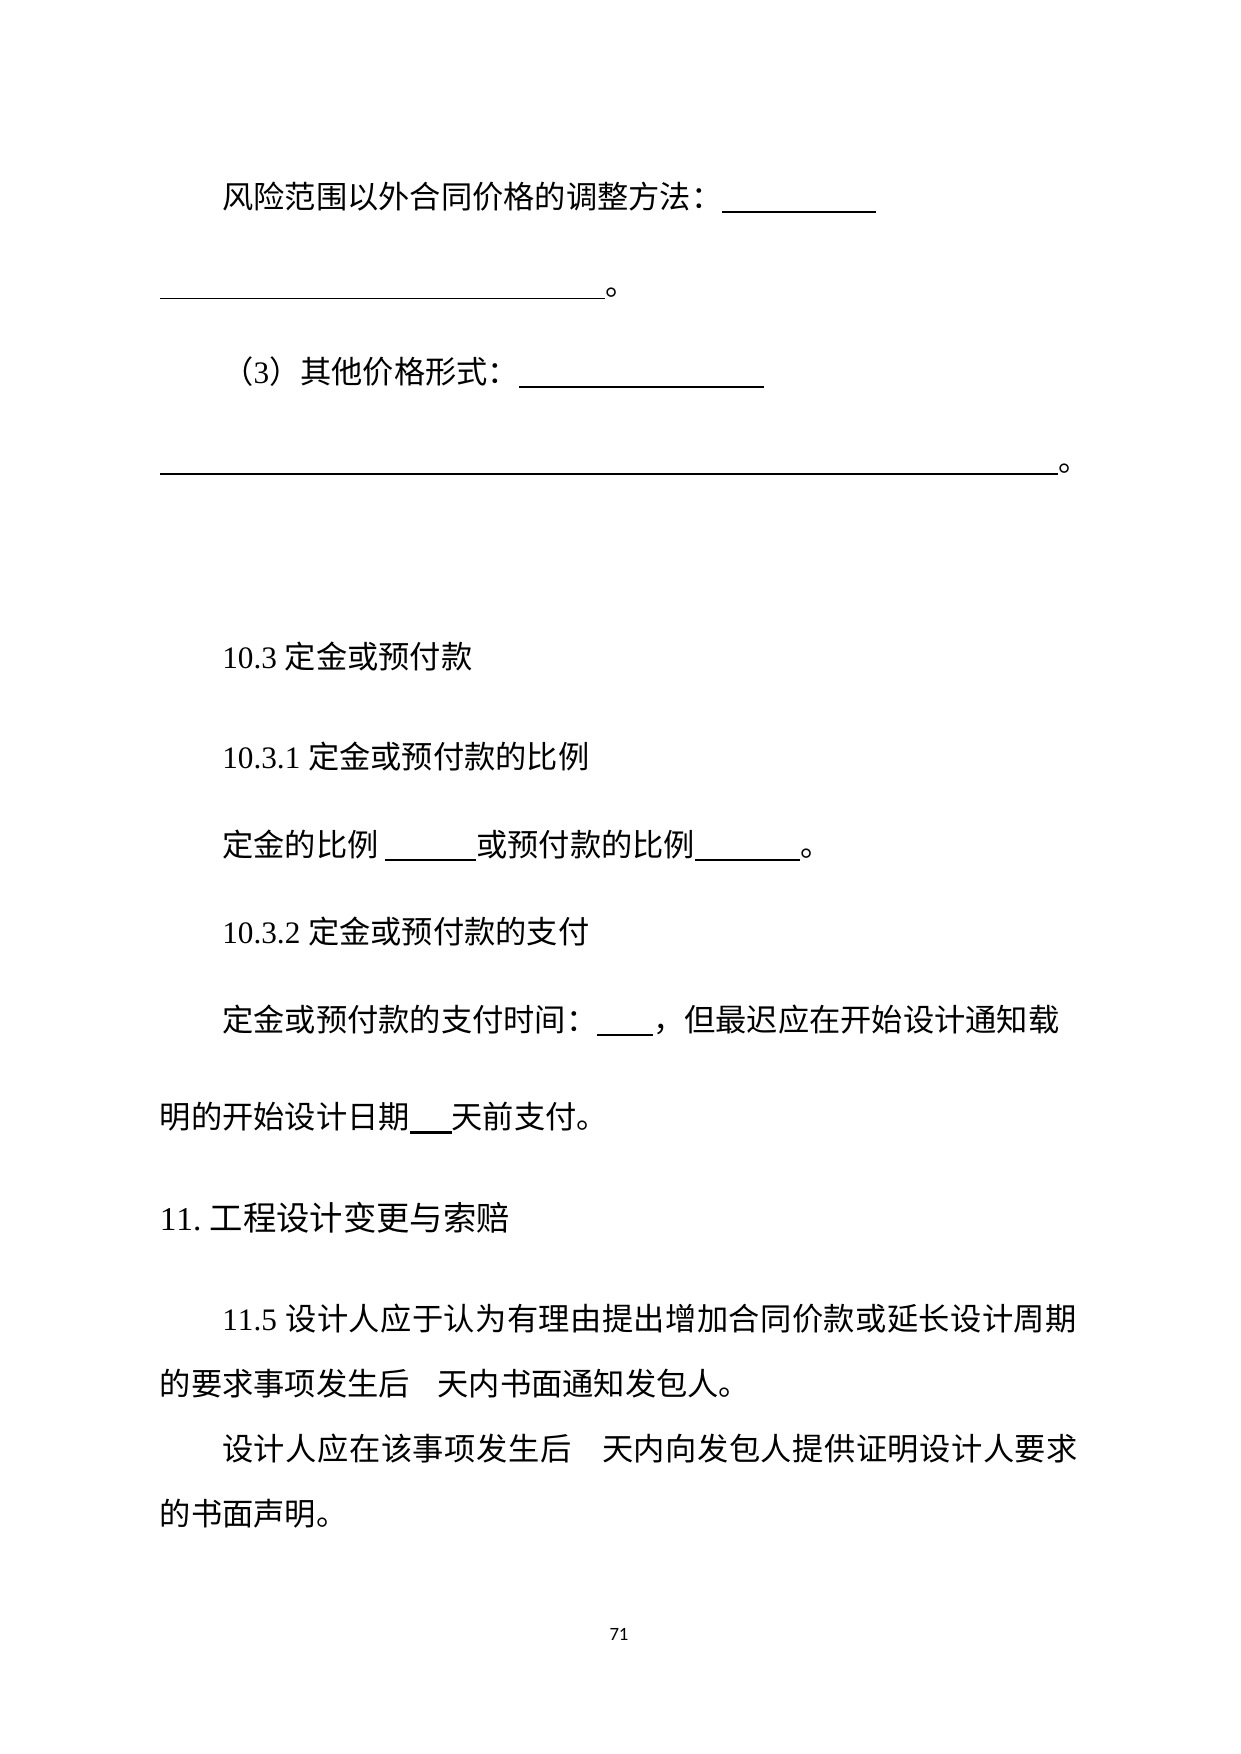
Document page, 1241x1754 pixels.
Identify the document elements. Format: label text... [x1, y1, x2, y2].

text 11. 工程设计变更与索赔 [159, 1183, 1078, 1248]
text 设计人应在该事项发生后 天内向发包人提供证明设计人要求的书面声明。 [159, 1414, 1078, 1544]
text 风险范围以外合同价格的调整方法： [159, 162, 1078, 227]
text 。 [159, 425, 1078, 587]
text （3）其他价格形式： [159, 337, 1078, 402]
text 。 [159, 249, 1078, 314]
text 定金的比例 或预付款的比例 。 [159, 810, 1078, 875]
text 10.3 定金或预付款 [159, 622, 1078, 687]
text 11.5 设计人应于认为有理由提出增加合同价款或延长设计周期的要求事项发生后 天内书面通知发包人。 [159, 1284, 1078, 1414]
text 10.3.2 定金或预付款的支付 [159, 898, 1078, 963]
text 定金或预付款的支付时间： ，但最迟应在开始设计通知载明的开始设计日期 天前支付。 [159, 985, 1078, 1148]
text 10.3.1 定金或预付款的比例 [159, 722, 1078, 787]
